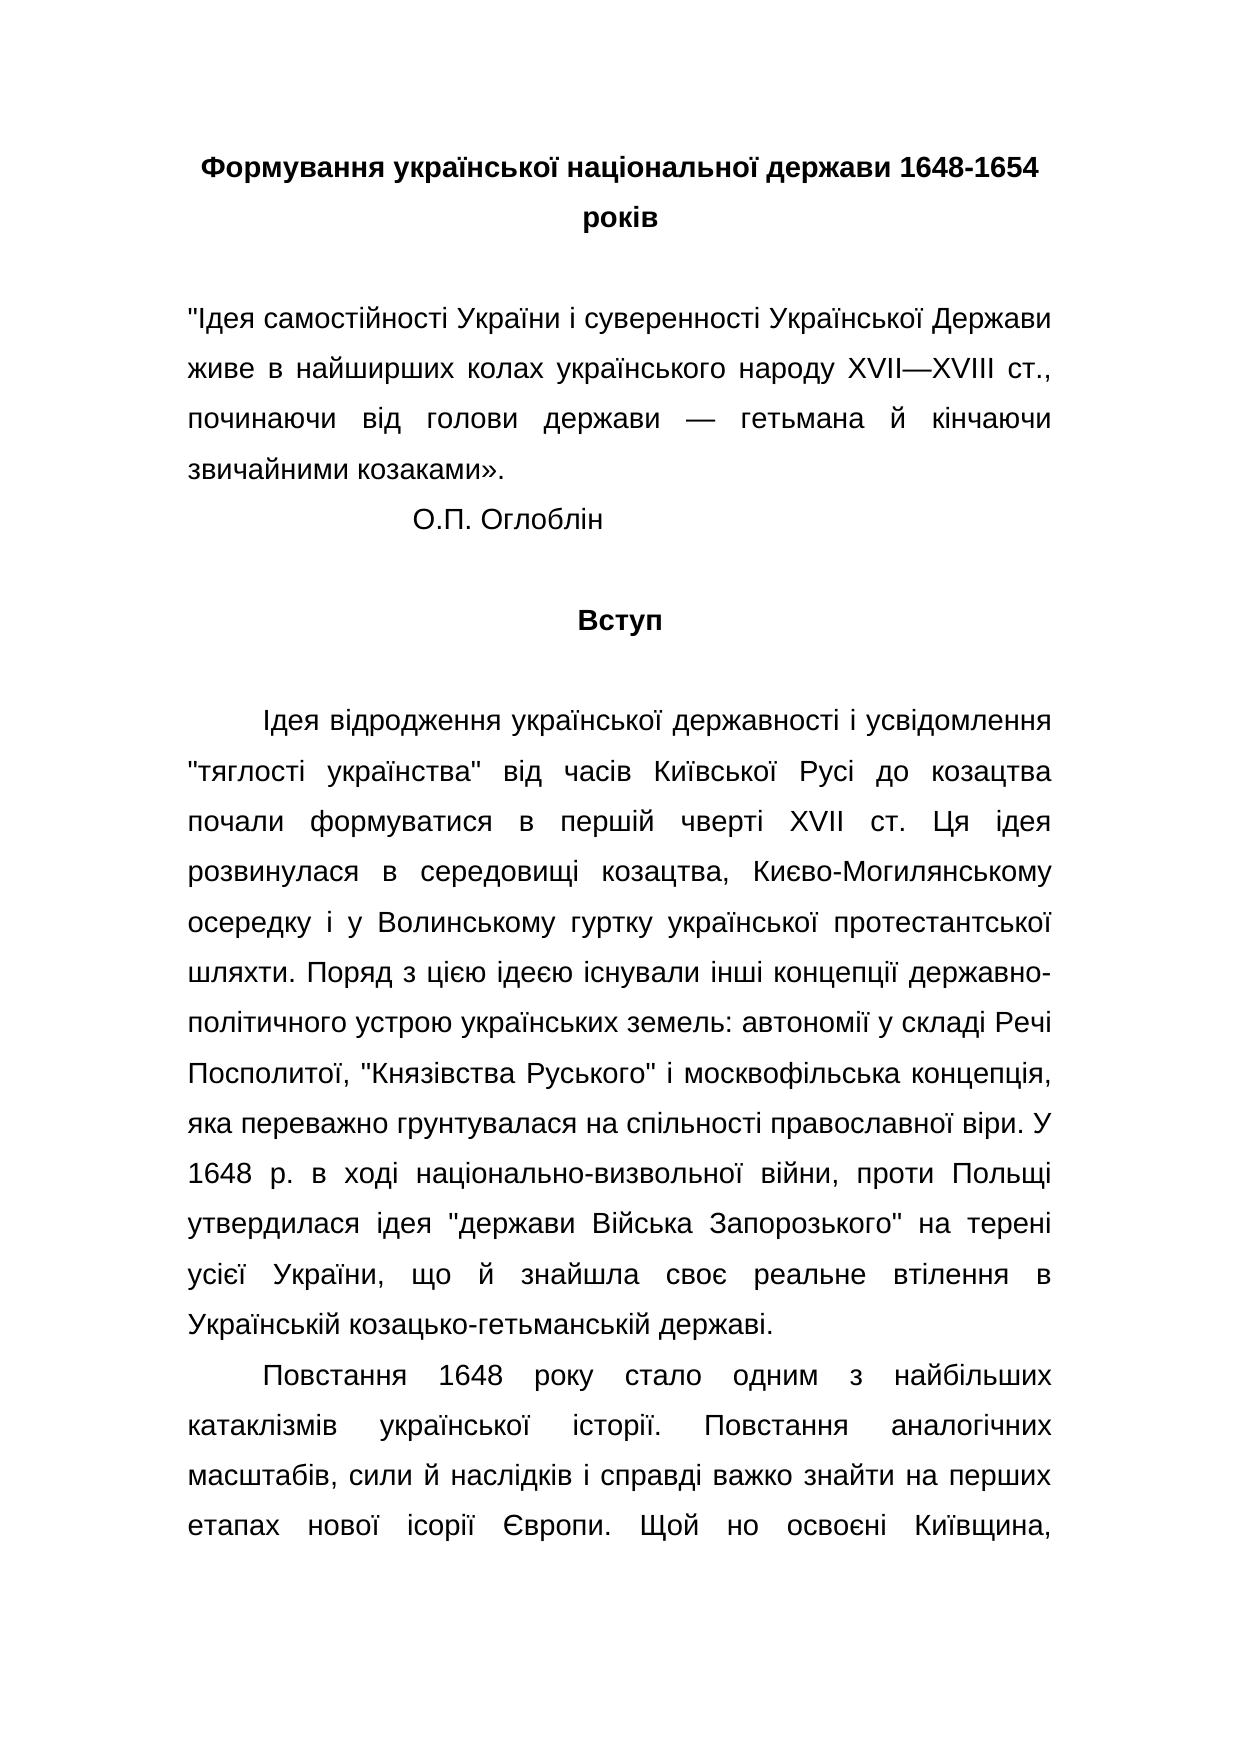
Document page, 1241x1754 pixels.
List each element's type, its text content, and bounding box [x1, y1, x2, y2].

text Ідея відродження української державності і усвідомлення "тяглості українства" від часів Київської Русі до козацтва почали формуватися в першій чверті XVII ст. Ця ідея розвинулася в середовищі козацтва, Києво-Могилянському осередку і у Волинському гуртку української протестантської шляхти. Поряд з цією ідеєю існували інші концепції державно-політичного устрою українських земель: автономії у складі Речі Посполитої, "Князівства Руського" і москвофільська концепція, яка переважно грунтувалася на спільності православної віри. У 1648 р. в ході національно-визвольної війни, проти Польщі утвердилася ідея "держави Війська Запорозького" на терені усієї України, що й знайшла своє реальне втілення в Українській козацько-гетьманській державі. [187, 703, 1053, 1341]
text Вступ [187, 603, 1053, 636]
text Формування української національної держави 1648-1654 років [187, 150, 1053, 234]
text О.П. Оглоблін [187, 502, 1053, 536]
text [187, 1357, 1053, 1542]
text "Ідея самостійності України і суверенності Української Держави живе в найширших колах українського народу XVII—XVIII ст., починаючи від голови держави — гетьмана й кінчаючи звичайними козаками». [187, 301, 1053, 485]
